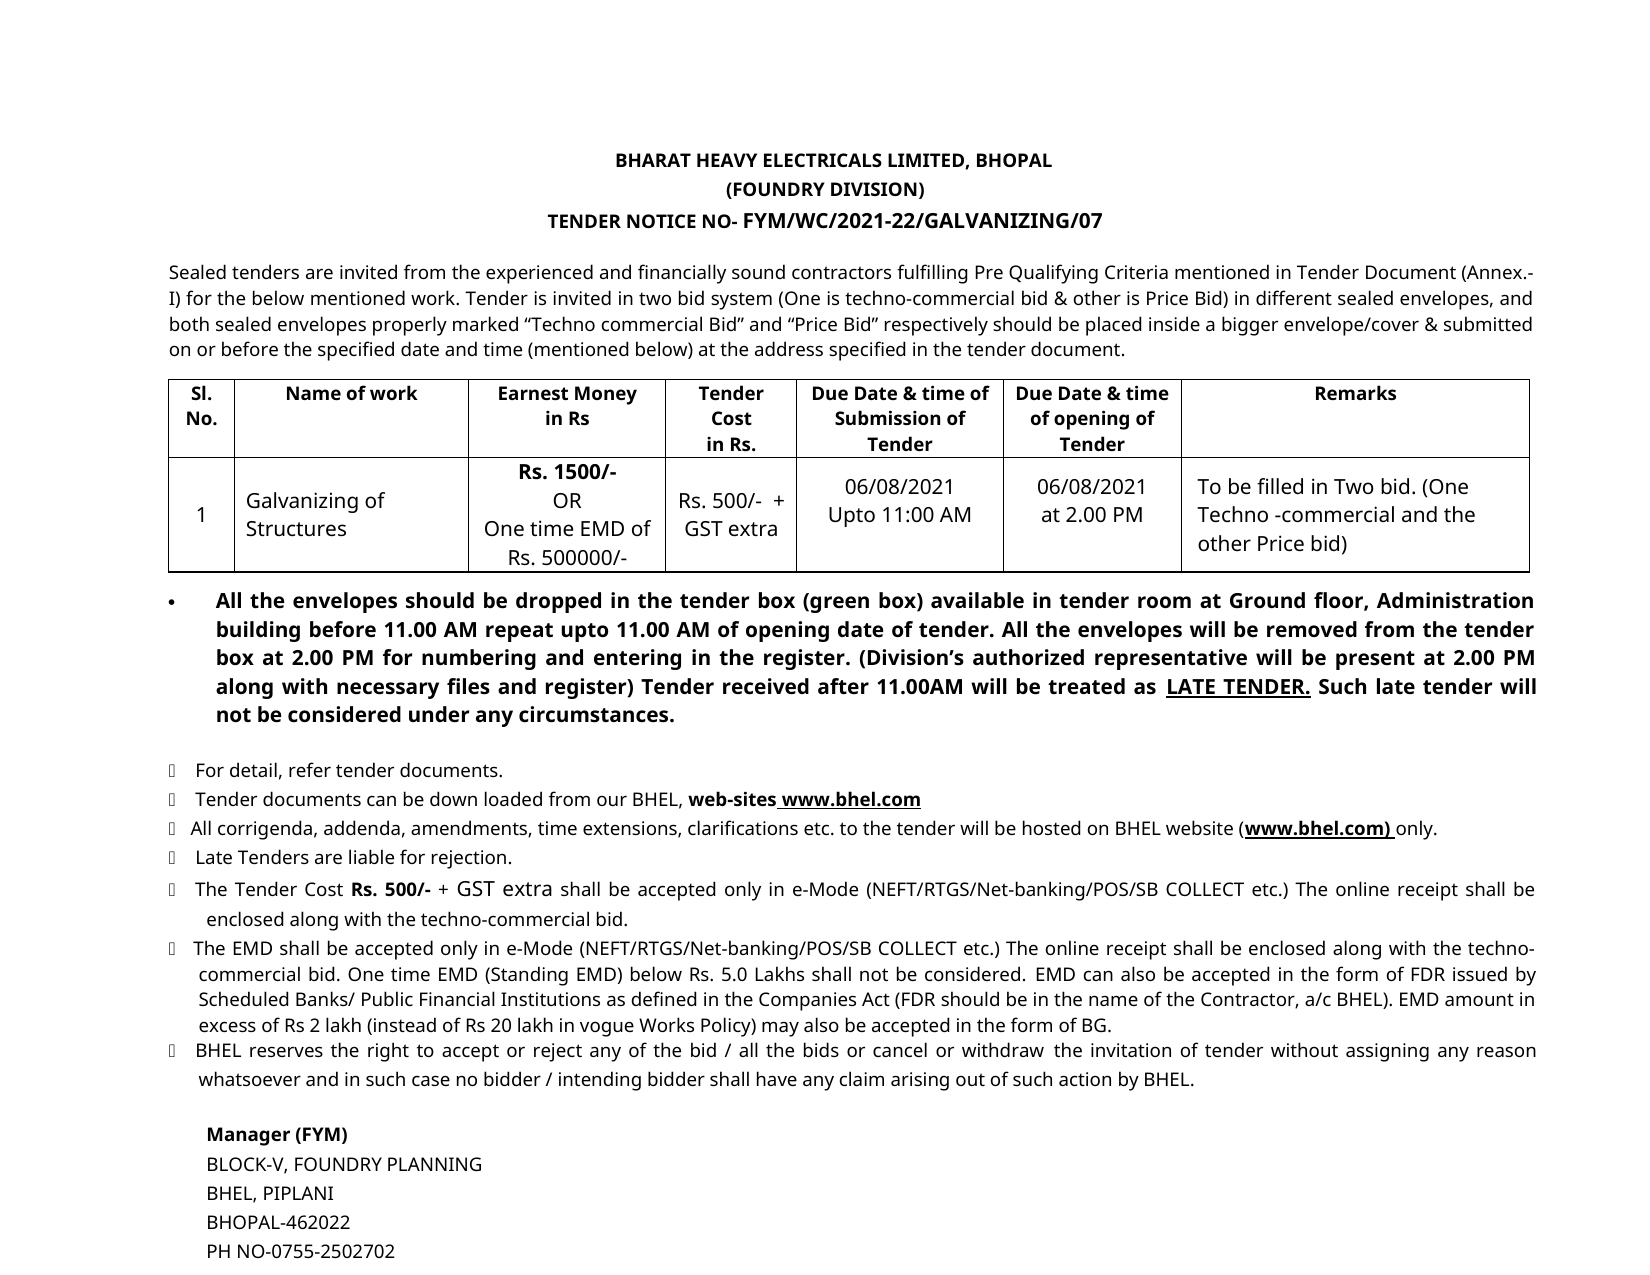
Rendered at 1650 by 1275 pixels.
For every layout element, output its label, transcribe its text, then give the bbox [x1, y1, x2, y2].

text The EMD shall be accepted only in e-Mode (NEFT/RTGS/Net-banking/POS/SB COLLECT etc.) The online receipt shall be enclosed along with the techno-commercial bid. One time EMD (Standing EMD) below Rs. 5.0 Lakhs shall not be considered. EMD can also be accepted in the form of FDR issued by Scheduled Banks/ Public Financial Institutions as defined in the Companies Act (FDR should be in the name of the Contractor, a/c BHEL). EMD amount in excess of Rs 2 lakh (instead of Rs 20 lakh in vogue Works Policy) may also be accepted in the form of BG. [169, 935, 1537, 1037]
table_header Name of work [235, 380, 468, 457]
text For detail, refer tender documents. [169, 757, 1537, 782]
table_header Tender Cost in Rs. [666, 380, 796, 457]
text Tender documents can be down loaded from our BHEL, web-sites www.bhel.com [169, 786, 1537, 812]
text BHEL, PIPLANI [206, 1180, 1650, 1206]
text TENDER NOTICE NO- FYM/WC/2021-22/GALVANIZING/07 [112, 206, 1537, 234]
text The Tender Cost Rs. 500/- + GST extra shall be accepted only in e-Mode (NEFT/RTGS/Net-banking/POS/SB COLLECT etc.) The online receipt shall be enclosed along with the techno-commercial bid. [169, 874, 1537, 932]
table_cell 06/08/2021 Upto 11:00 AM [797, 458, 1003, 571]
text All corrigenda, addenda, amendments, time extensions, clarifications etc. to the tender will be hosted on BHEL website (www.bhel.com) only. [169, 815, 1537, 841]
table_header Due Date & time of Submission of Tender [797, 380, 1003, 457]
table_cell 06/08/2021 at 2.00 PM [1004, 458, 1181, 571]
list All the envelopes should be dropped in the tender box (green box) available in tender room at Ground floor, Administration building before 11.00 AM repeat upto 11.00 AM of opening date of tender. All the envelopes will be removed from the tender box at 2.00 PM for numbering and entering in the register. (Division’s authorized representative will be present at 2.00 PM along with necessary files and register) Tender received after 11.00AM will be treated as LATE TENDER. Such late tender will not be considered under any circumstances. [169, 587, 1537, 729]
text Late Tenders are liable for rejection. [169, 845, 1537, 870]
table_header Due Date & time of opening of Tender [1004, 380, 1181, 457]
text BLOCK-V, FOUNDRY PLANNING [206, 1151, 1650, 1176]
table_header Earnest Money in Rs [469, 380, 665, 457]
text BHEL reserves the right to accept or reject any of the bid / all the bids or cancel or withdraw the invitation of tender without assigning any reason whatsoever and in such case no bidder / intending bidder shall have any claim arising out of such action by BHEL. [169, 1037, 1537, 1092]
text BHOPAL-462022 [206, 1209, 1650, 1235]
table_cell Galvanizing of Structures [235, 458, 468, 571]
table_cell Rs. 500/- + GST extra [666, 458, 796, 571]
table_cell To be filled in Two bid. (One Techno -commercial and the other Price bid) [1182, 458, 1529, 571]
text PH NO-0755-2502702 [206, 1239, 1650, 1264]
table_header Remarks [1182, 380, 1529, 457]
table_cell Rs. 1500/- OR One time EMD of Rs. 500000/- [469, 458, 665, 571]
text (FOUNDRY DIVISION) [112, 177, 1537, 202]
text BHARAT HEAVY ELECTRICALS LIMITED, BHOPAL [112, 147, 1555, 173]
text Manager (FYM) [206, 1122, 1537, 1147]
table_header Sl. No. [169, 380, 234, 457]
table_cell 1 [169, 458, 234, 571]
text Sealed tenders are invited from the experienced and financially sound contractors fulfilling Pre Qualifying Criteria mentioned in Tender Document (Annex.-I) for the below mentioned work. Tender is invited in two bid system (One is techno-commercial bid & other is Price Bid) in different sealed envelopes, and both sealed envelopes properly marked “Techno commercial Bid” and “Price Bid” respectively should be placed inside a bigger envelope/cover & submitted on or before the specified date and time (mentioned below) at the address specified in the tender document. [169, 260, 1535, 362]
